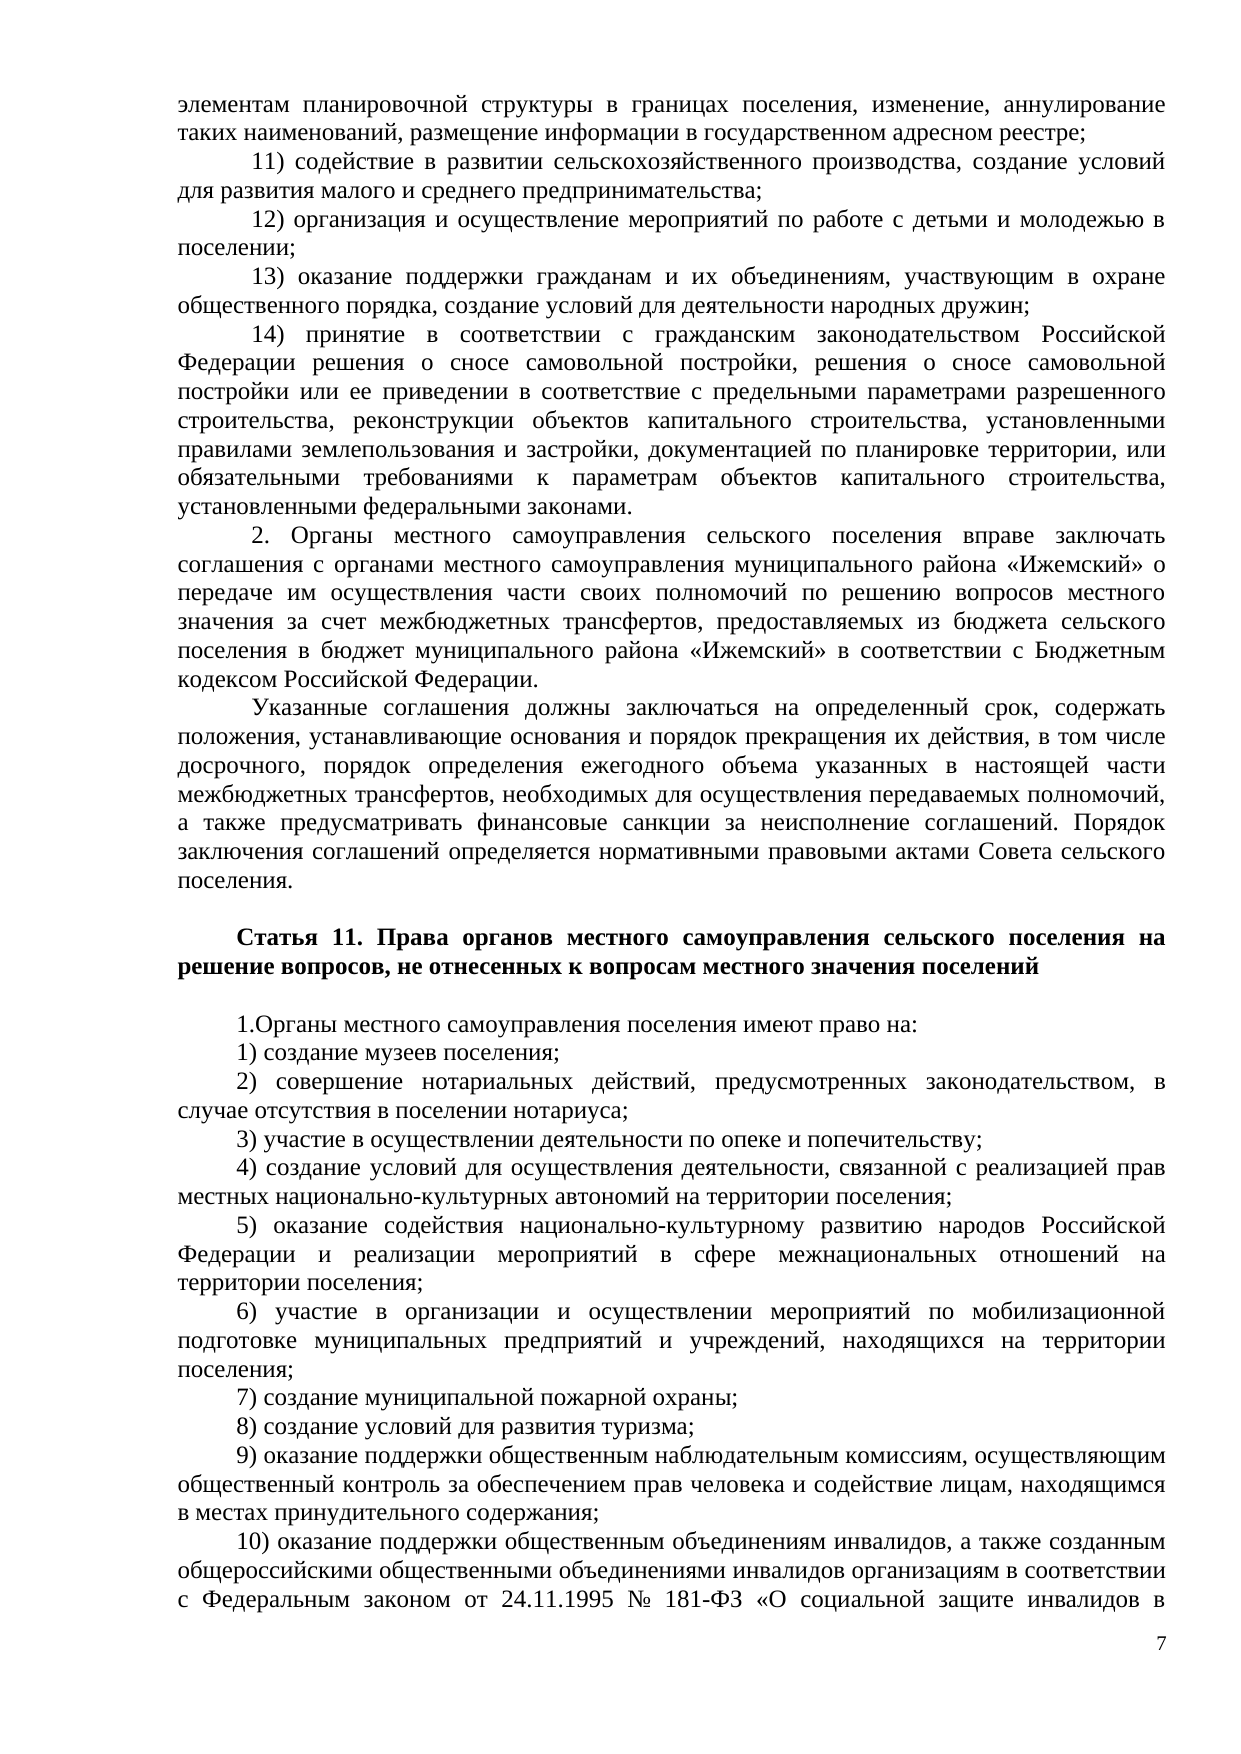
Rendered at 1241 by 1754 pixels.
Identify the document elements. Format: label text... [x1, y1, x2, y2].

text 12) организация и осуществление мероприятий по работе с детьми и молодежью в поселении; [177, 204, 1166, 261]
text Указанные соглашения должны заключаться на определенный срок, содержать положения, устанавливающие основания и порядок прекращения их действия, в том числе досрочного, порядок определения ежегодного объема указанных в настоящей части межбюджетных трансфертов, необходимых для осуществления передаваемых полномочий, а также предусматривать финансовые санкции за неисполнение соглашений. Порядок заключения соглашений определяется нормативными правовыми актами Совета сельского поселения. [177, 692, 1166, 894]
text 5) оказание содействия национально-культурному развитию народов Российской Федерации и реализации мероприятий в сфере межнациональных отношений на территории поселения; [177, 1210, 1166, 1296]
text 6) участие в организации и осуществлении мероприятий по мобилизационной подготовке муниципальных предприятий и учреждений, находящихся на территории поселения; [177, 1296, 1166, 1382]
subtitle Статья 11. Права органов местного самоуправления сельского поселения на решение вопросов, не отнесенных к вопросам местного значения поселений [177, 922, 1166, 980]
text 4) создание условий для осуществления деятельности, связанной с реализацией прав местных национально-культурных автономий на территории поселения; [177, 1152, 1166, 1210]
text 3) участие в осуществлении деятельности по опеке и попечительству; [177, 1124, 1166, 1152]
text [177, 1526, 1166, 1612]
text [177, 89, 1166, 146]
text 14) принятие в соответствии с гражданским законодательством Российской Федерации решения о сносе самовольной постройки, решения о сносе самовольной постройки или ее приведении в соответствие с предельными параметрами разрешенного строительства, реконструкции объектов капитального строительства, установленными правилами землепользования и застройки, документацией по планировке территории, или обязательными требованиями к параметрам объектов капитального строительства, установленными федеральными законами. [177, 319, 1166, 520]
text 8) создание условий для развития туризма; [177, 1411, 1166, 1440]
text 7) создание муниципальной пожарной охраны; [177, 1382, 1166, 1411]
text 13) оказание поддержки гражданам и их объединениям, участвующим в охране общественного порядка, создание условий для деятельности народных дружин; [177, 261, 1166, 319]
text 1.Органы местного самоуправления поселения имеют право на: [177, 1009, 1166, 1037]
text 11) содействие в развитии сельскохозяйственного производства, создание условий для развития малого и среднего предпринимательства; [177, 146, 1166, 204]
text 2. Органы местного самоуправления сельского поселения вправе заключать соглашения с органами местного самоуправления муниципального района «Ижемский» о передаче им осуществления части своих полномочий по решению вопросов местного значения за счет межбюджетных трансфертов, предоставляемых из бюджета сельского поселения в бюджет муниципального района «Ижемский» в соответствии с Бюджетным кодексом Российской Федерации. [177, 520, 1166, 692]
text 9) оказание поддержки общественным наблюдательным комиссиям, осуществляющим общественный контроль за обеспечением прав человека и содействие лицам, находящимся в местах принудительного содержания; [177, 1440, 1166, 1526]
text 2) совершение нотариальных действий, предусмотренных законодательством, в случае отсутствия в поселении нотариуса; [177, 1066, 1166, 1124]
text 1) создание музеев поселения; [177, 1037, 1166, 1066]
